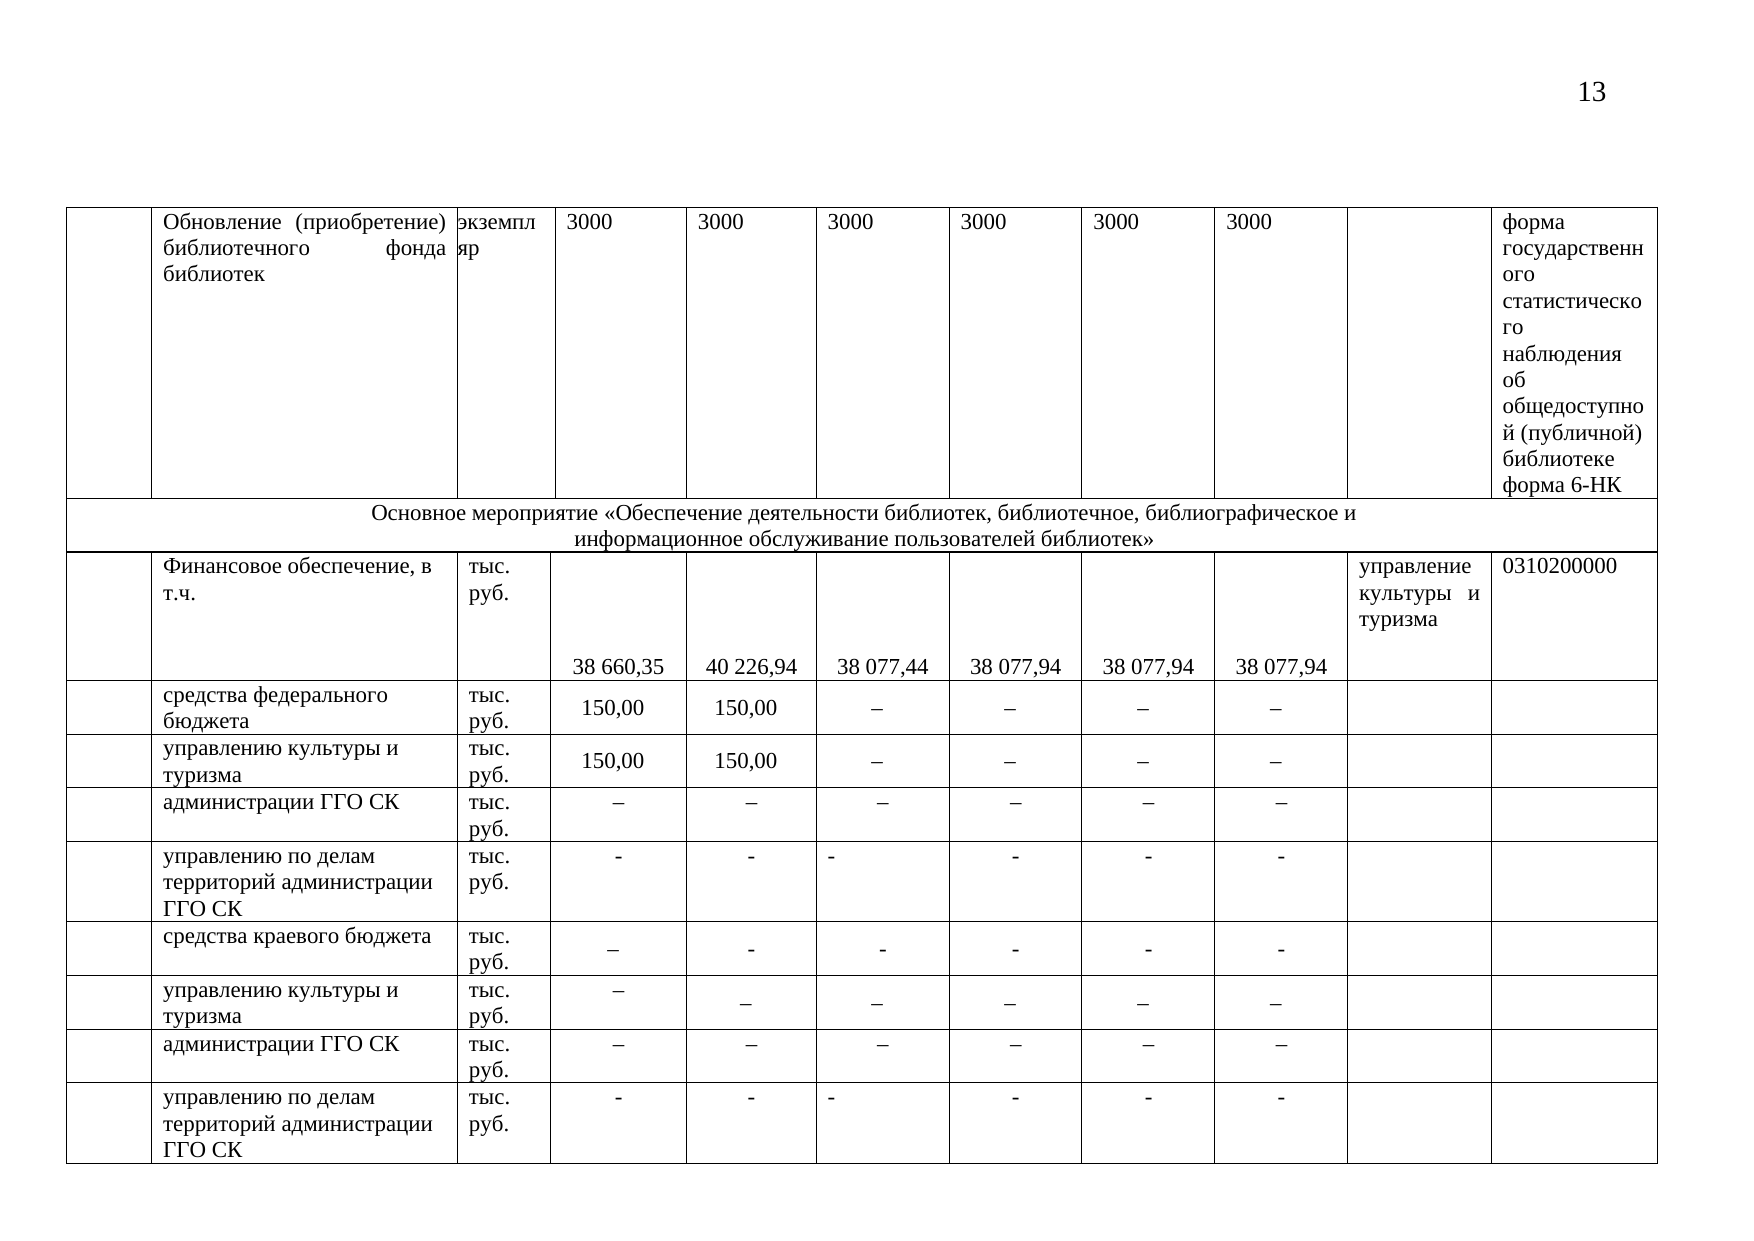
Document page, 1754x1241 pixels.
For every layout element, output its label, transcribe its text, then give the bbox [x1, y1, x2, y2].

table_cell – [1082, 1030, 1214, 1082]
table_cell 38 077,94 [1215, 553, 1347, 680]
table_cell – [1215, 735, 1347, 787]
table_cell – [687, 976, 816, 1028]
table_cell [1348, 735, 1491, 787]
table_cell – [817, 788, 949, 841]
table_cell [1348, 976, 1491, 1028]
table_cell тыс. руб. [458, 976, 550, 1028]
table_cell - [551, 842, 686, 921]
table_cell – [950, 1030, 1081, 1082]
table_cell [1348, 922, 1491, 975]
table_cell – [950, 735, 1081, 787]
table_cell [1492, 735, 1657, 787]
table_cell [67, 735, 151, 787]
table_cell – [1215, 1030, 1347, 1082]
table_cell - [1215, 842, 1347, 921]
table_cell – [950, 976, 1081, 1028]
table_cell - [950, 842, 1081, 921]
table_cell [1492, 842, 1657, 921]
table_cell тыс. руб. [458, 788, 550, 841]
table_cell – [1082, 735, 1214, 787]
table_cell [67, 922, 151, 975]
table_cell 3000 [1215, 208, 1347, 498]
table_cell - [1215, 922, 1347, 975]
table_cell 38 077,94 [1082, 553, 1214, 680]
table_cell – [1215, 681, 1347, 733]
table_cell – [687, 1030, 816, 1082]
table_cell [1492, 976, 1657, 1028]
table_cell 3000 [950, 208, 1081, 498]
table_cell 38 077,44 [817, 553, 949, 680]
table_cell – [1082, 788, 1214, 841]
table_cell – [551, 976, 686, 1028]
table_cell – [950, 681, 1081, 733]
table_cell управлению по делам территорий администрации ГГО СК [152, 842, 457, 921]
table_cell [67, 842, 151, 921]
table_cell [1348, 788, 1491, 841]
table_cell средства краевого бюджета [152, 922, 457, 975]
table_cell 3000 [817, 208, 949, 498]
table_cell [67, 1030, 151, 1082]
table_cell [1348, 208, 1491, 498]
table_cell [1492, 922, 1657, 975]
table_cell управление культуры и туризма [1348, 553, 1491, 680]
table_cell 3000 [1082, 208, 1214, 498]
table_cell [67, 788, 151, 841]
table_cell - [1215, 1083, 1347, 1162]
table_cell 150,00 [551, 735, 686, 787]
table_cell [1492, 1030, 1657, 1082]
table_cell – [817, 976, 949, 1028]
table_cell - [817, 842, 949, 921]
table_cell тыс. руб. [458, 1030, 550, 1082]
table_cell – [817, 681, 949, 733]
table_cell 38 660,35 [551, 553, 686, 680]
table_cell 3000 [556, 208, 686, 498]
table_cell тыс. руб. [458, 1083, 550, 1162]
table_cell [67, 208, 151, 498]
table_cell - [950, 922, 1081, 975]
table_cell экземпляр [458, 208, 555, 498]
table_cell – [817, 1030, 949, 1082]
table_cell администрации ГГО СК [152, 1030, 457, 1082]
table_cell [1492, 208, 1657, 498]
table_cell – [817, 735, 949, 787]
table_cell управлению культуры и туризма [152, 735, 457, 787]
table_cell 150,00 [687, 735, 816, 787]
table_cell управлению культуры и туризма [152, 976, 457, 1028]
table_cell – [551, 1030, 686, 1082]
table_cell [1348, 1083, 1491, 1162]
table_cell - [950, 1083, 1081, 1162]
table_cell – [1082, 976, 1214, 1028]
table_cell тыс. руб. [458, 553, 550, 680]
table_cell - [687, 842, 816, 921]
table_cell Финансовое обеспечение, в т.ч. [152, 553, 457, 680]
table_cell 38 077,94 [950, 553, 1081, 680]
table_cell управлению по делам территорий администрации ГГО СК [152, 1083, 457, 1162]
table_cell тыс. руб. [458, 735, 550, 787]
table_cell Обновление (приобретение) библиотечного фонда библиотек [152, 208, 457, 498]
table_cell [67, 976, 151, 1028]
table_cell 150,00 [687, 681, 816, 733]
table_cell – [687, 788, 816, 841]
table_cell [1348, 1030, 1491, 1082]
table_cell [1492, 681, 1657, 733]
table_cell [67, 1083, 151, 1162]
table_cell 40 226,94 [687, 553, 816, 680]
table_cell - [687, 922, 816, 975]
table_cell – [950, 788, 1081, 841]
table_cell – [1082, 681, 1214, 733]
table_cell администрации ГГО СК [152, 788, 457, 841]
table_cell – [551, 922, 686, 975]
table_cell 150,00 [551, 681, 686, 733]
table_cell - [1082, 922, 1214, 975]
table_cell тыс. руб. [458, 842, 550, 921]
table_cell 0310200000 [1492, 553, 1657, 680]
table_cell тыс. руб. [458, 681, 550, 733]
table_cell Основное мероприятие «Обеспечение деятельности библиотек, библиотечное, библиографическое и информационное обслуживание пользователей библиотек» [67, 499, 1657, 551]
table_cell – [1215, 976, 1347, 1028]
table_cell – [1215, 788, 1347, 841]
table_cell [1492, 788, 1657, 841]
table_cell [1348, 681, 1491, 733]
table_cell [1348, 842, 1491, 921]
table_cell [67, 553, 151, 680]
table_cell - [817, 922, 949, 975]
table_cell 3000 [687, 208, 816, 498]
table_cell [1492, 1083, 1657, 1162]
table_cell - [1082, 1083, 1214, 1162]
table_cell тыс. руб. [458, 922, 550, 975]
table_cell - [1082, 842, 1214, 921]
table_cell - [817, 1083, 949, 1162]
table_cell – [551, 788, 686, 841]
table_cell средства федерального бюджета [152, 681, 457, 733]
table_cell - [687, 1083, 816, 1162]
table_cell [67, 681, 151, 733]
table_cell - [551, 1083, 686, 1162]
